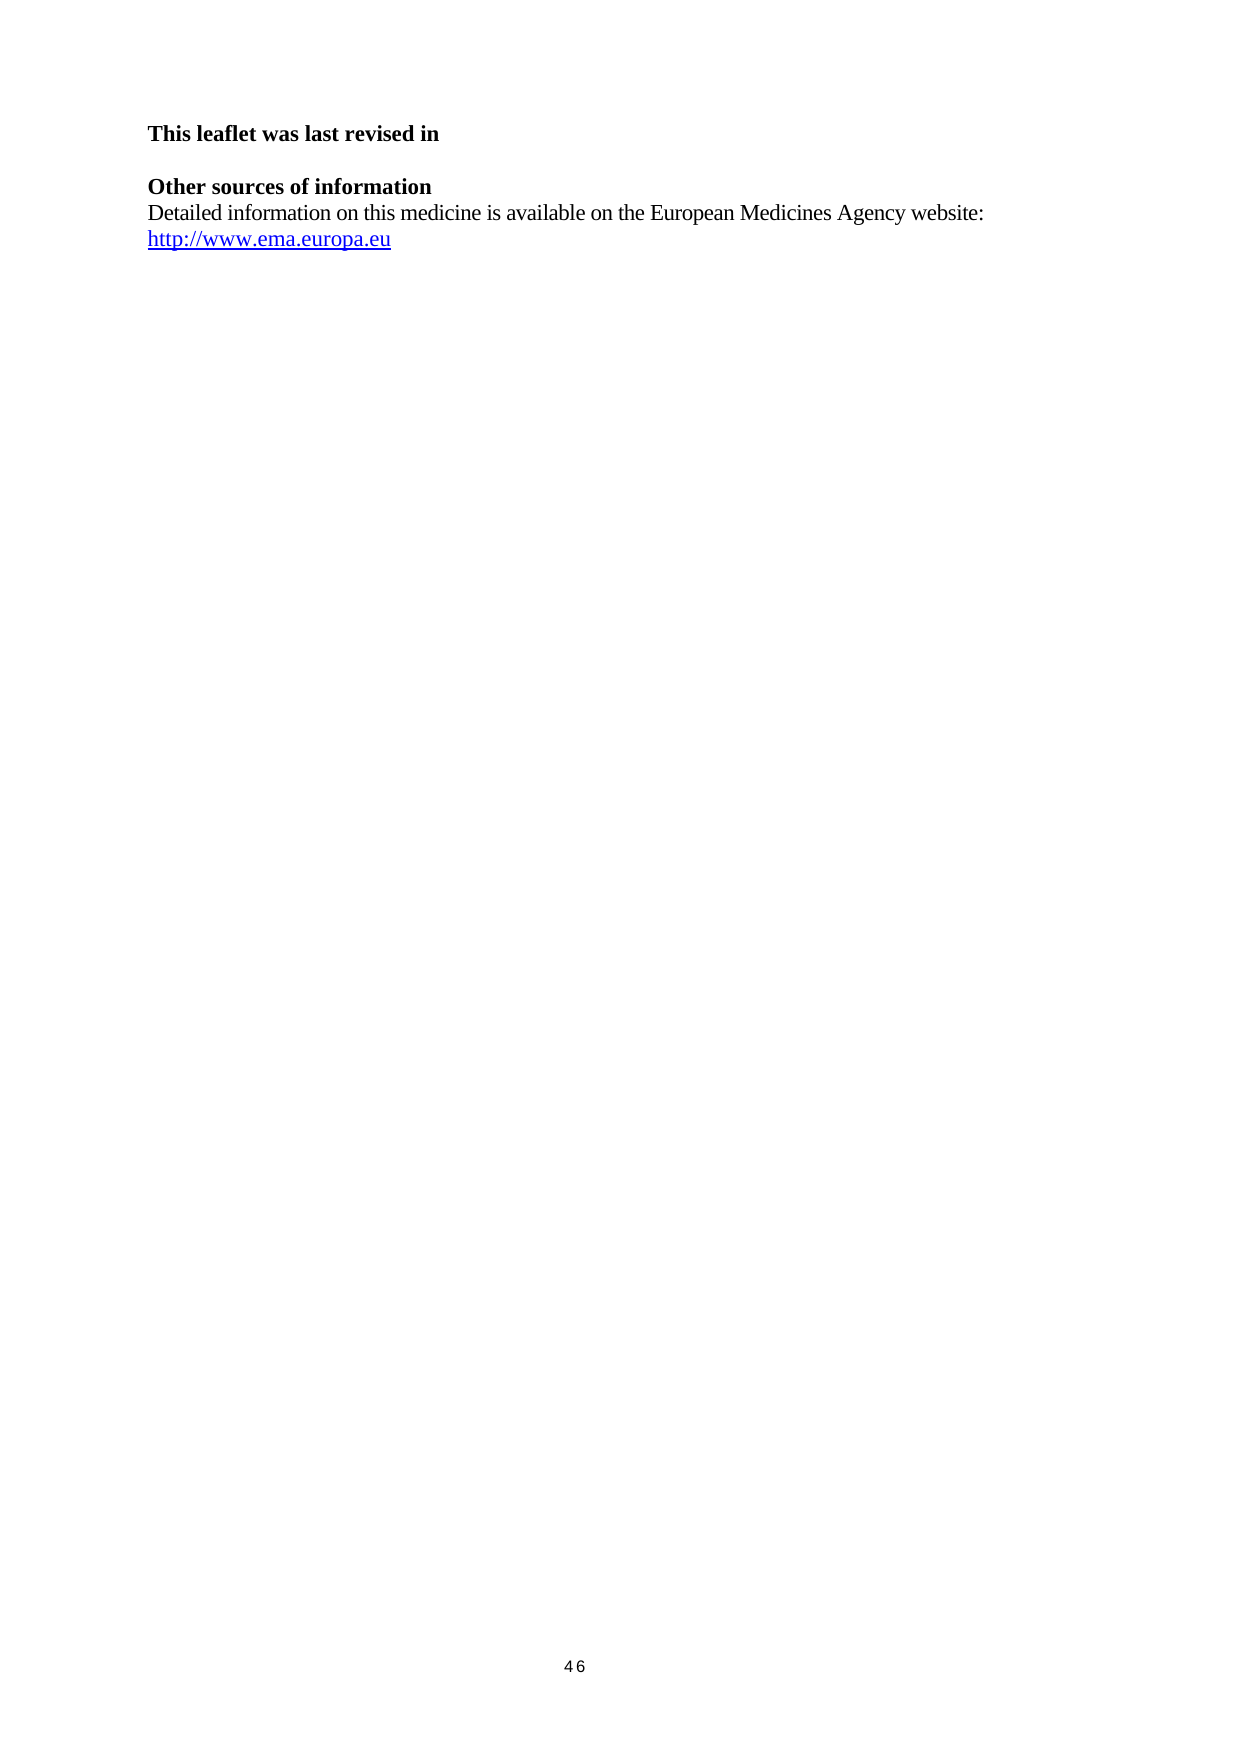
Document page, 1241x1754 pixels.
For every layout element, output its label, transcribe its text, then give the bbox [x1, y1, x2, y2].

text http://www.ema.europa.eu [147, 226, 1001, 252]
text Detailed information on this medicine is available on the European Medicines Agency website: [147, 200, 1001, 226]
text Other sources of information [147, 173, 1001, 199]
text This leaflet was last revised in [147, 121, 1001, 147]
text 46 [147, 1658, 1001, 1677]
